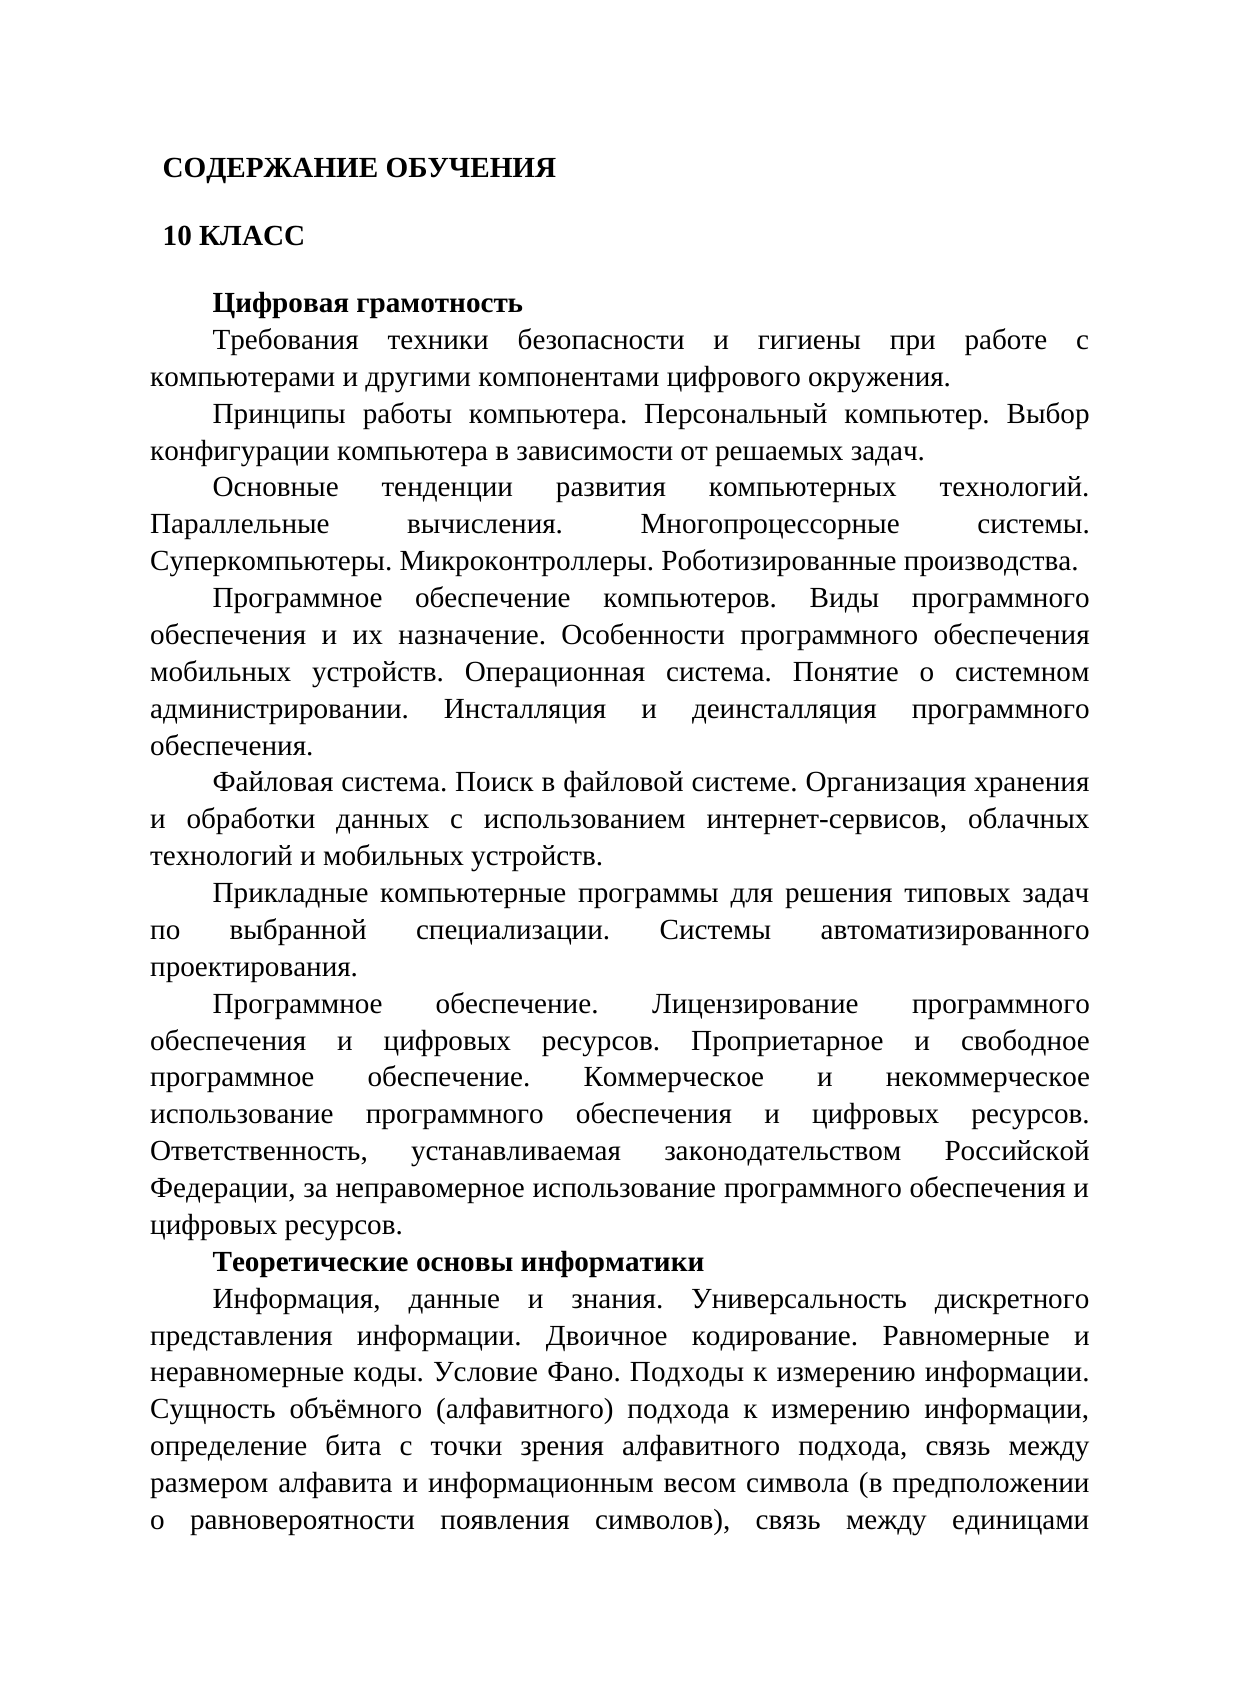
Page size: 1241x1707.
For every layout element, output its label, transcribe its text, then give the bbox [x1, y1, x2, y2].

text Цифровая грамотность [150, 285, 1090, 319]
text Требования техники безопасности и гигиены при работе с компьютерами и другими компонентами цифрового окружения. [150, 322, 1090, 392]
text Принципы работы компьютера. Персональный компьютер. Выбор конфигурации компьютера в зависимости от решаемых задач. [150, 396, 1090, 466]
text Теоретические основы информатики [150, 1244, 1090, 1277]
text СОДЕРЖАНИЕ ОБУЧЕНИЯ [162, 150, 1090, 183]
text Основные тенденции развития компьютерных технологий. Параллельные вычисления. Многопроцессорные системы. Суперкомпьютеры. Микроконтроллеры. Роботизированные производства. [150, 469, 1090, 577]
text Файловая система. Поиск в файловой системе. Организация хранения и обработки данных с использованием интернет-сервисов, облачных технологий и мобильных устройств. [150, 764, 1090, 872]
text 10 КЛАСС [162, 218, 1090, 251]
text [150, 1281, 1090, 1536]
text Прикладные компьютерные программы для решения типовых задач по выбранной специализации. Системы автоматизированного проектирования. [150, 875, 1090, 982]
text Программное обеспечение. Лицензирование программного обеспечения и цифровых ресурсов. Проприетарное и свободное программное обеспечение. Коммерческое и некоммерческое использование программного обеспечения и цифровых ресурсов. Ответственность, устанавливаемая законодательством Российской Федерации, за неправомерное использование программного обеспечения и цифровых ресурсов. [150, 986, 1090, 1241]
text Программное обеспечение компьютеров. Виды программного обеспечения и их назначение. Особенности программного обеспечения мобильных устройств. Операционная система. Понятие о системном администрировании. Инсталляция и деинсталляция программного обеспечения. [150, 580, 1090, 761]
